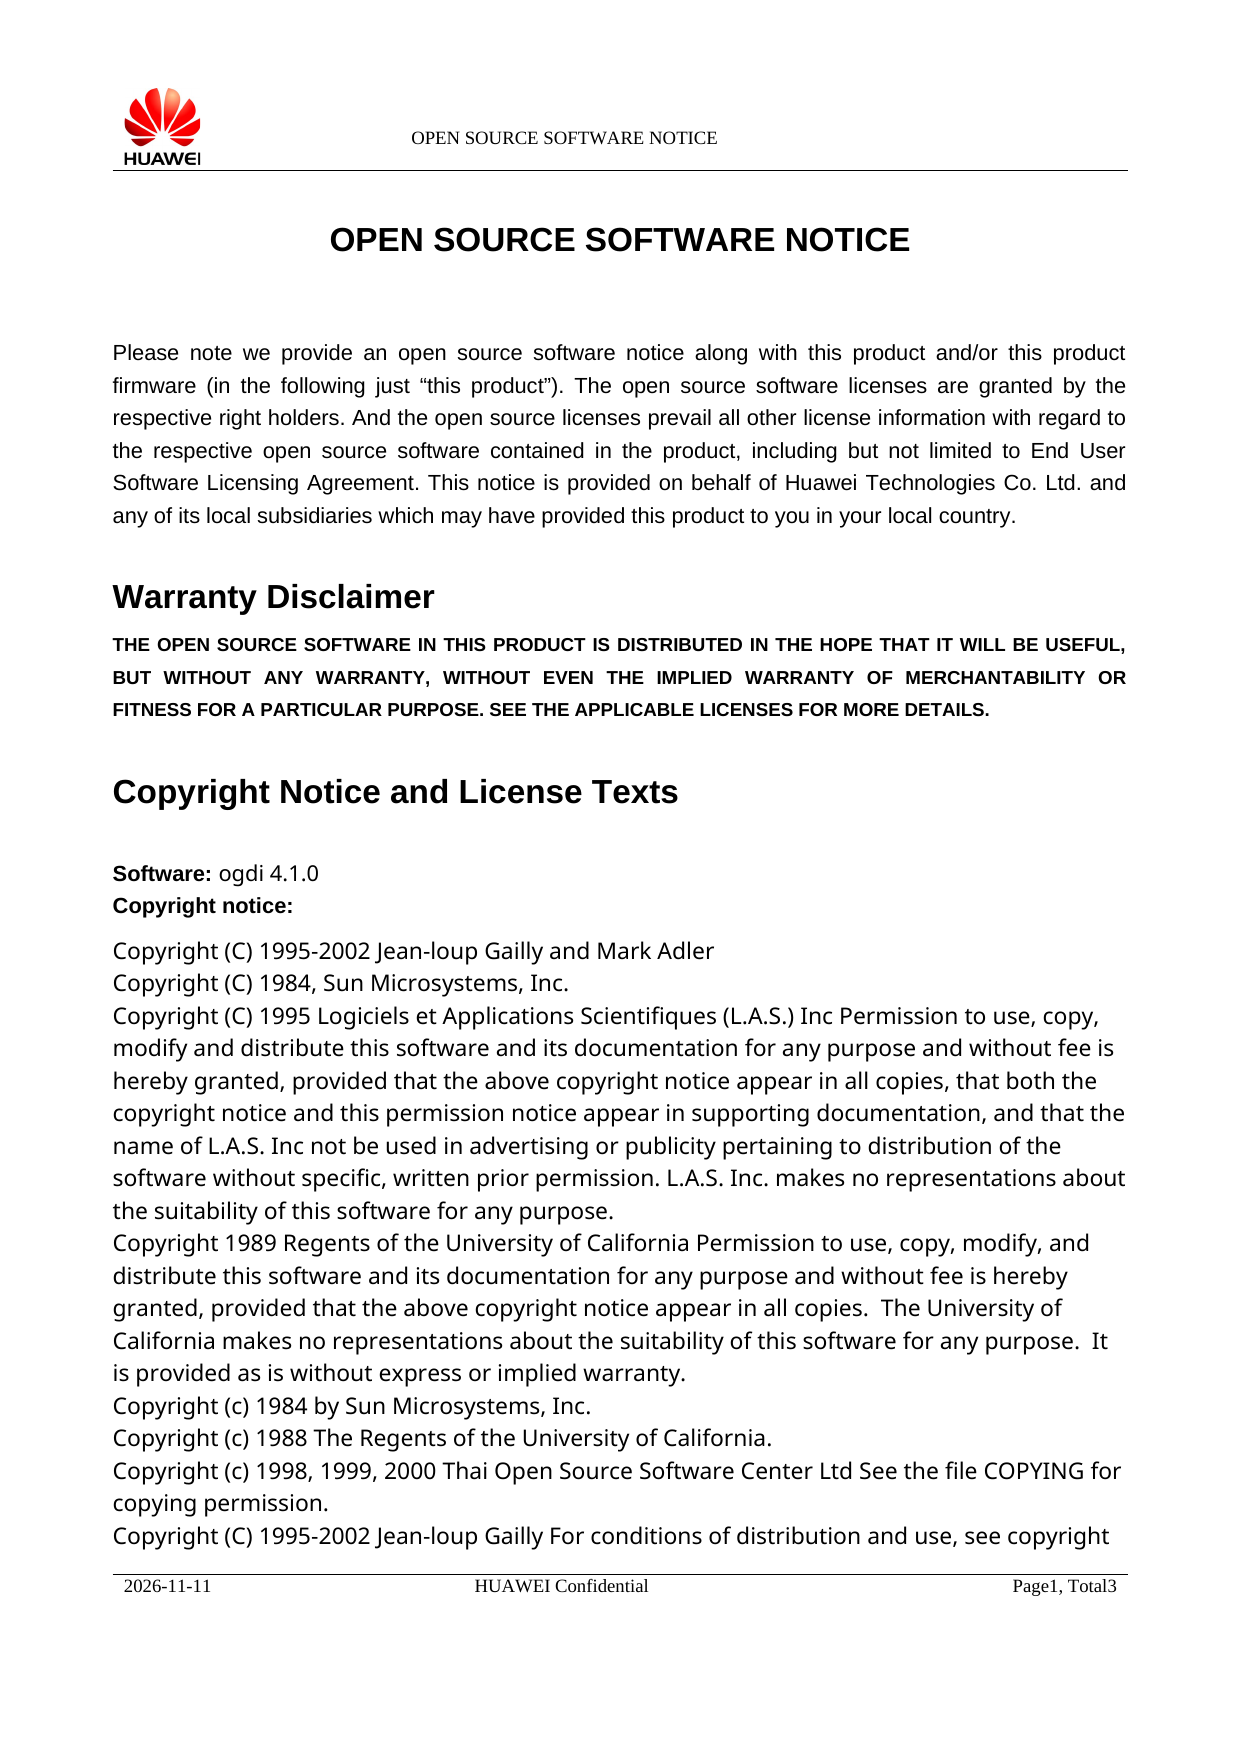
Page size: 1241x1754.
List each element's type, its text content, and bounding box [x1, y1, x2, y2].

text Warranty Disclaimer [112, 564, 1128, 629]
text Copyright Notice and License Texts [112, 759, 1128, 824]
text Copyright notice: [112, 889, 1128, 921]
title Software: ogdi 4.1.0 [112, 856, 1128, 889]
picture [124, 88, 201, 165]
text Please note we provide an open source software notice along with this product and/or this product firmware (in the following just “this product”). The open source software licenses are granted by the respective right holders. And the open source licenses prevail all other license information with regard to the respective open source software contained in the product, including but not limited to End User Software Licensing Agreement. This notice is provided on behalf of Huawei Technologies Co. Ltd. and any of its local subsidiaries which may have provided this product to you in your local country. [112, 336, 1128, 531]
text The open source software in this product is distributed in the hope that it will be useful, but WITHOUT ANY WARRANTY, without even the implied warranty of MERCHANTABILITY or FITNESS FOR A PARTICULAR PURPOSE. See the applicable licenses for more details. [112, 629, 1128, 726]
text OPEN SOURCE SOFTWARE NOTICE [112, 206, 1128, 271]
